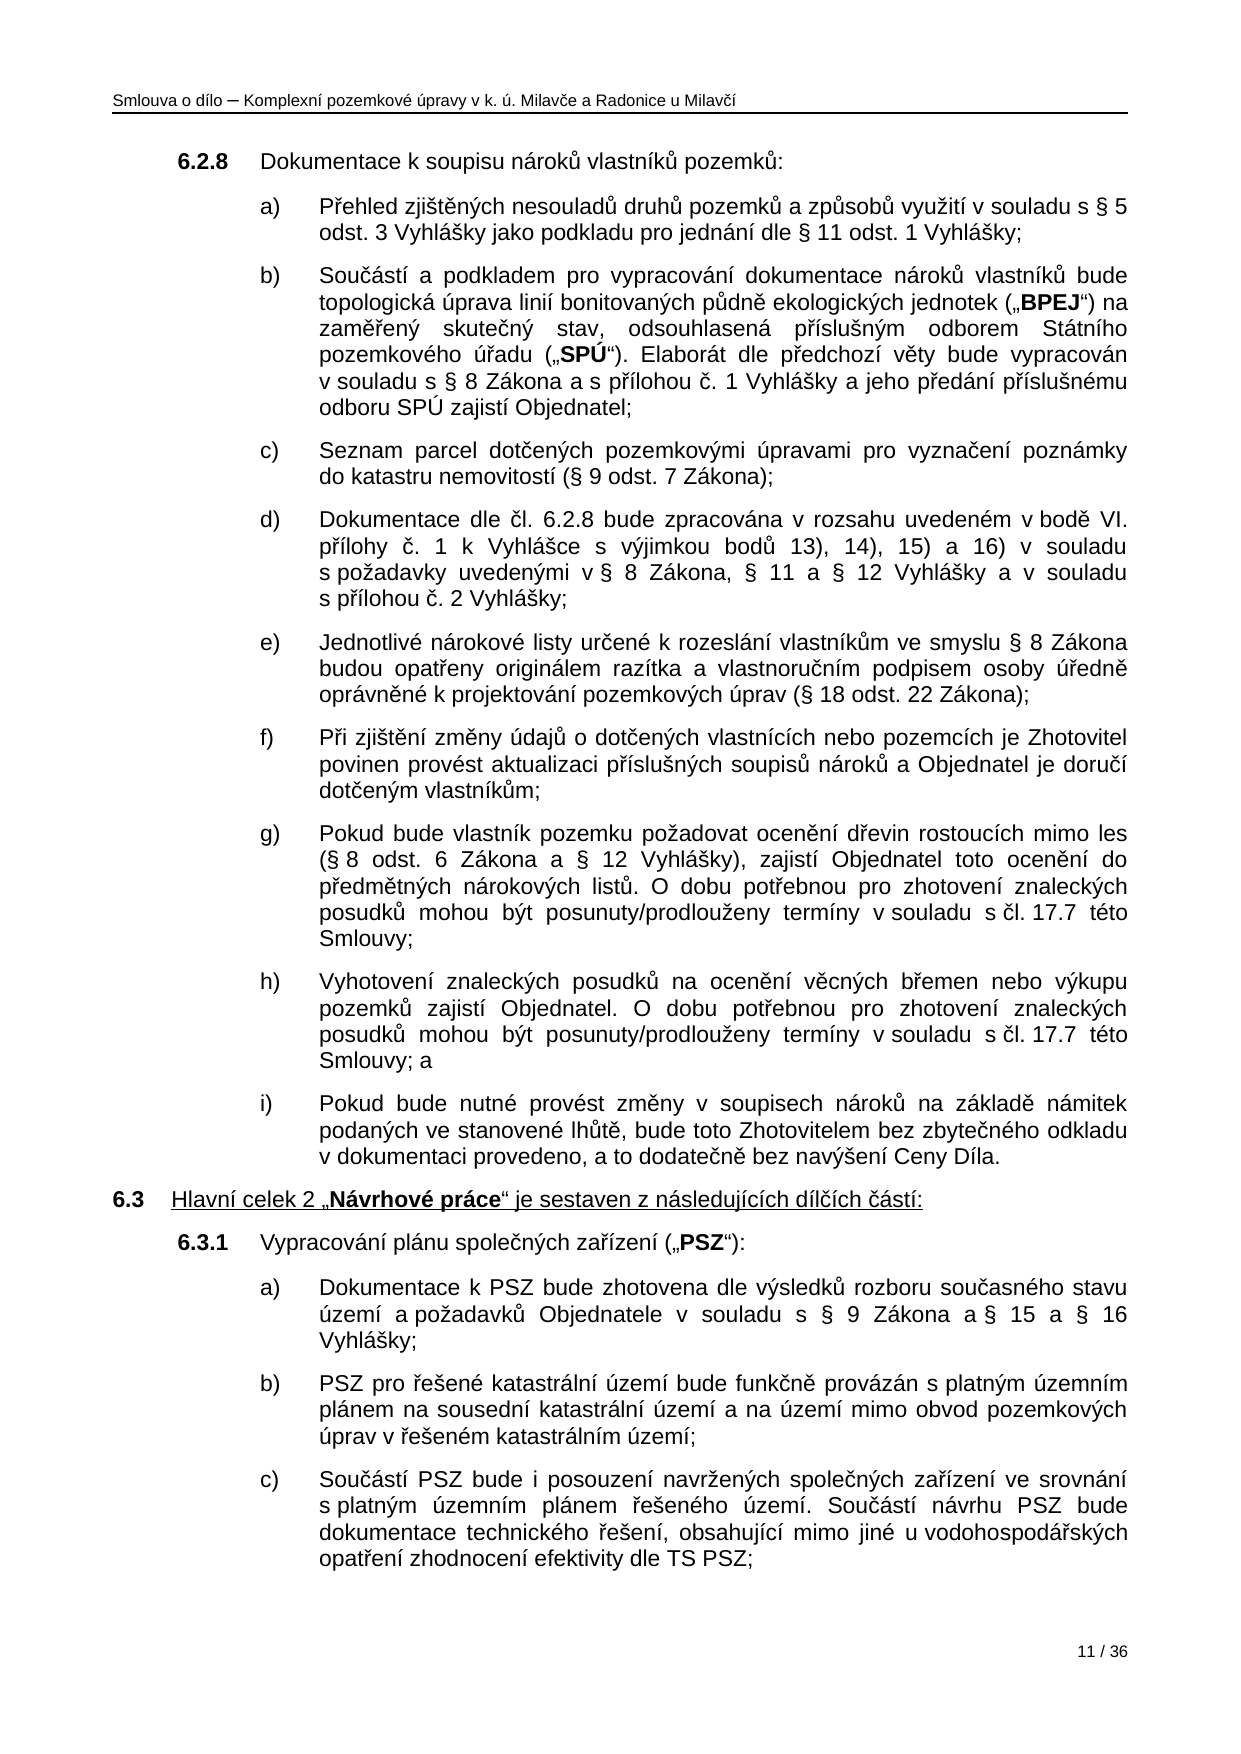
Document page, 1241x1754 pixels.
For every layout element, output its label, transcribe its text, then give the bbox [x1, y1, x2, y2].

list Dokumentace dle čl. 6.2.8 bude zpracována v rozsahu uvedeném v bodě VI. přílohy č. 1 k Vyhlášce s výjimkou bodů 13), 14), 15) a 16) v souladu s požadavky uvedenými v § 8 Zákona, § 11 a § 12 Vyhlášky a v souladu s přílohou č. 2 Vyhlášky; [260, 506, 1128, 612]
text Vypracování plánu společných zařízení („PSZ“): [177, 1229, 1128, 1256]
list Jednotlivé nárokové listy určené k rozeslání vlastníkům ve smyslu § 8 Zákona budou opatřeny originálem razítka a vlastnoručním podpisem osoby úředně oprávněné k projektování pozemkových úprav (§ 18 odst. 22 Zákona); [260, 628, 1128, 707]
text Dokumentace k soupisu nároků vlastníků pozemků: [177, 148, 1128, 174]
list Při zjištění změny údajů o dotčených vlastnících nebo pozemcích je Zhotovitel povinen provést aktualizaci příslušných soupisů nároků a Objednatel je doručí dotčeným vlastníkům; [260, 724, 1128, 803]
list Seznam parcel dotčených pozemkovými úpravami pro vyznačení poznámky do katastru nemovitostí (§ 9 odst. 7 Zákona); [260, 437, 1128, 490]
list Součástí PSZ bude i posouzení navržených společných zařízení ve srovnání s platným územním plánem řešeného území. Součástí návrhu PSZ bude dokumentace technického řešení, obsahující mimo jiné u vodohospodářských opatření zhodnocení efektivity dle TS PSZ; [260, 1466, 1128, 1571]
list Dokumentace k PSZ bude zhotovena dle výsledků rozboru současného stavu území a požadavků Objednatele v souladu s § 9 Zákona a § 15 a § 16 Vyhlášky; [260, 1274, 1128, 1353]
text Hlavní celek 2 „Návrhové práce“ je sestaven z následujících dílčích částí: [112, 1186, 1128, 1212]
list Pokud bude nutné provést změny v soupisech nároků na základě námitek podaných ve stanovené lhůtě, bude toto Zhotovitelem bez zbytečného odkladu v dokumentaci provedeno, a to dodatečně bez navýšení Ceny Díla. [260, 1090, 1128, 1169]
list Vyhotovení znaleckých posudků na ocenění věcných břemen nebo výkupu pozemků zajistí Objednatel. O dobu potřebnou pro zhotovení znaleckých posudků mohou být posunuty/prodlouženy termíny v souladu s čl. 17.7 této Smlouvy; a [260, 968, 1128, 1074]
list Pokud bude vlastník pozemku požadovat ocenění dřevin rostoucích mimo les (§ 8 odst. 6 Zákona a § 12 Vyhlášky), zajistí Objednatel toto ocenění do předmětných nárokových listů. O dobu potřebnou pro zhotovení znaleckých posudků mohou být posunuty/prodlouženy termíny v souladu s čl. 17.7 této Smlouvy; [260, 820, 1128, 952]
list Součástí a podkladem pro vypracování dokumentace nároků vlastníků bude topologická úprava linií bonitovaných půdně ekologických jednotek („BPEJ“) na zaměřený skutečný stav, odsouhlasená příslušným odborem Státního pozemkového úřadu („SPÚ“). Elaborát dle předchozí věty bude vypracován v souladu s § 8 Zákona a s přílohou č. 1 Vyhlášky a jeho předání příslušnému odboru SPÚ zajistí Objednatel; [260, 262, 1128, 420]
list PSZ pro řešené katastrální území bude funkčně provázán s platným územním plánem na sousední katastrální území a na území mimo obvod pozemkových úprav v řešeném katastrálním území; [260, 1370, 1128, 1449]
list Přehled zjištěných nesouladů druhů pozemků a způsobů využití v souladu s § 5 odst. 3 Vyhlášky jako podkladu pro jednání dle § 11 odst. 1 Vyhlášky; [260, 193, 1128, 246]
